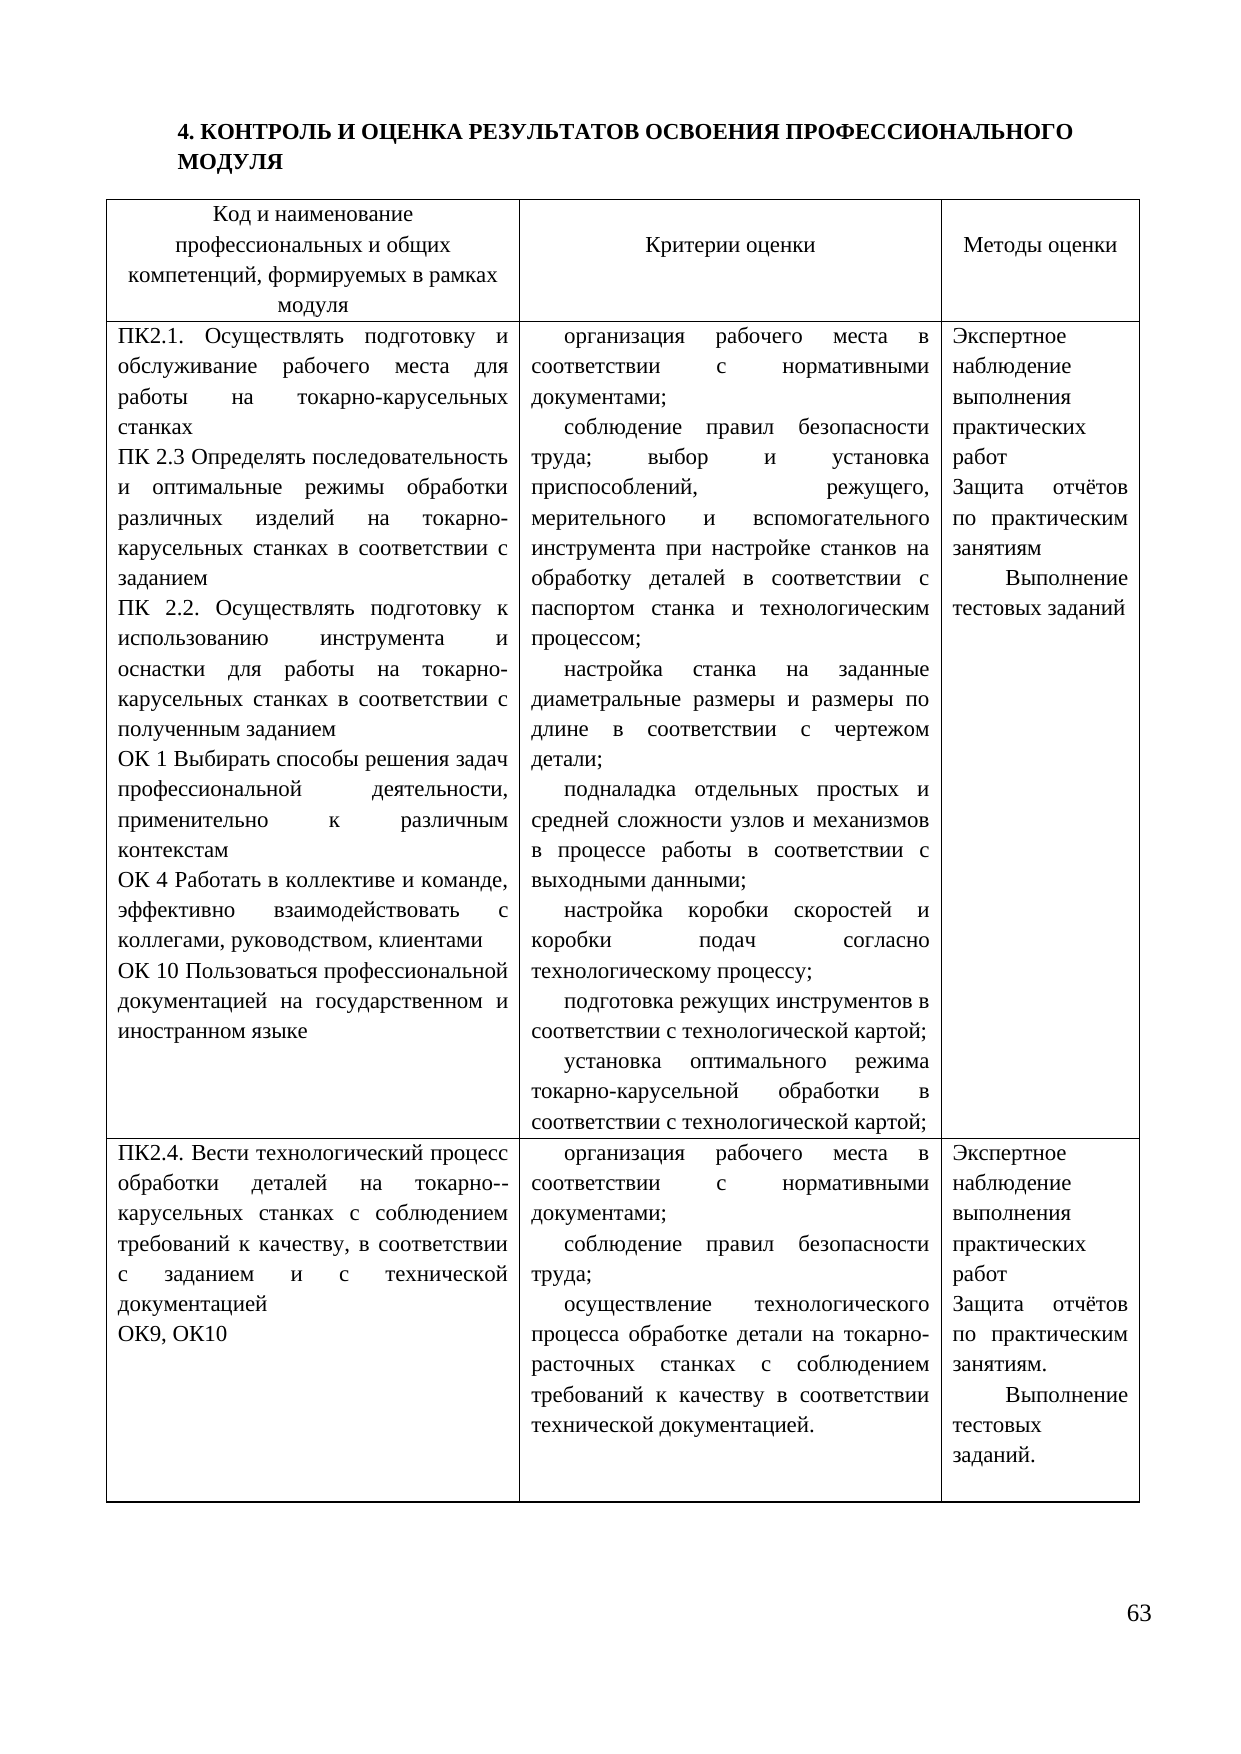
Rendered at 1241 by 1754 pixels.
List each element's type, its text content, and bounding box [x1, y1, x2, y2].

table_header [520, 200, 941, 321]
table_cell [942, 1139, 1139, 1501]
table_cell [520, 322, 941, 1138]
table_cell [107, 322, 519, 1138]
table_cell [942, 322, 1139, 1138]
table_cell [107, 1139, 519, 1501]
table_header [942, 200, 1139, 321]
text 4. КОНТРОЛЬ И ОЦЕНКА РЕЗУЛЬТАТОВ ОСВОЕНИЯ ПРОФЕССИОНАЛЬНОГО МОДУЛЯ [177, 118, 1152, 175]
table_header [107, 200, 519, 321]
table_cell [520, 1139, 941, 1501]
